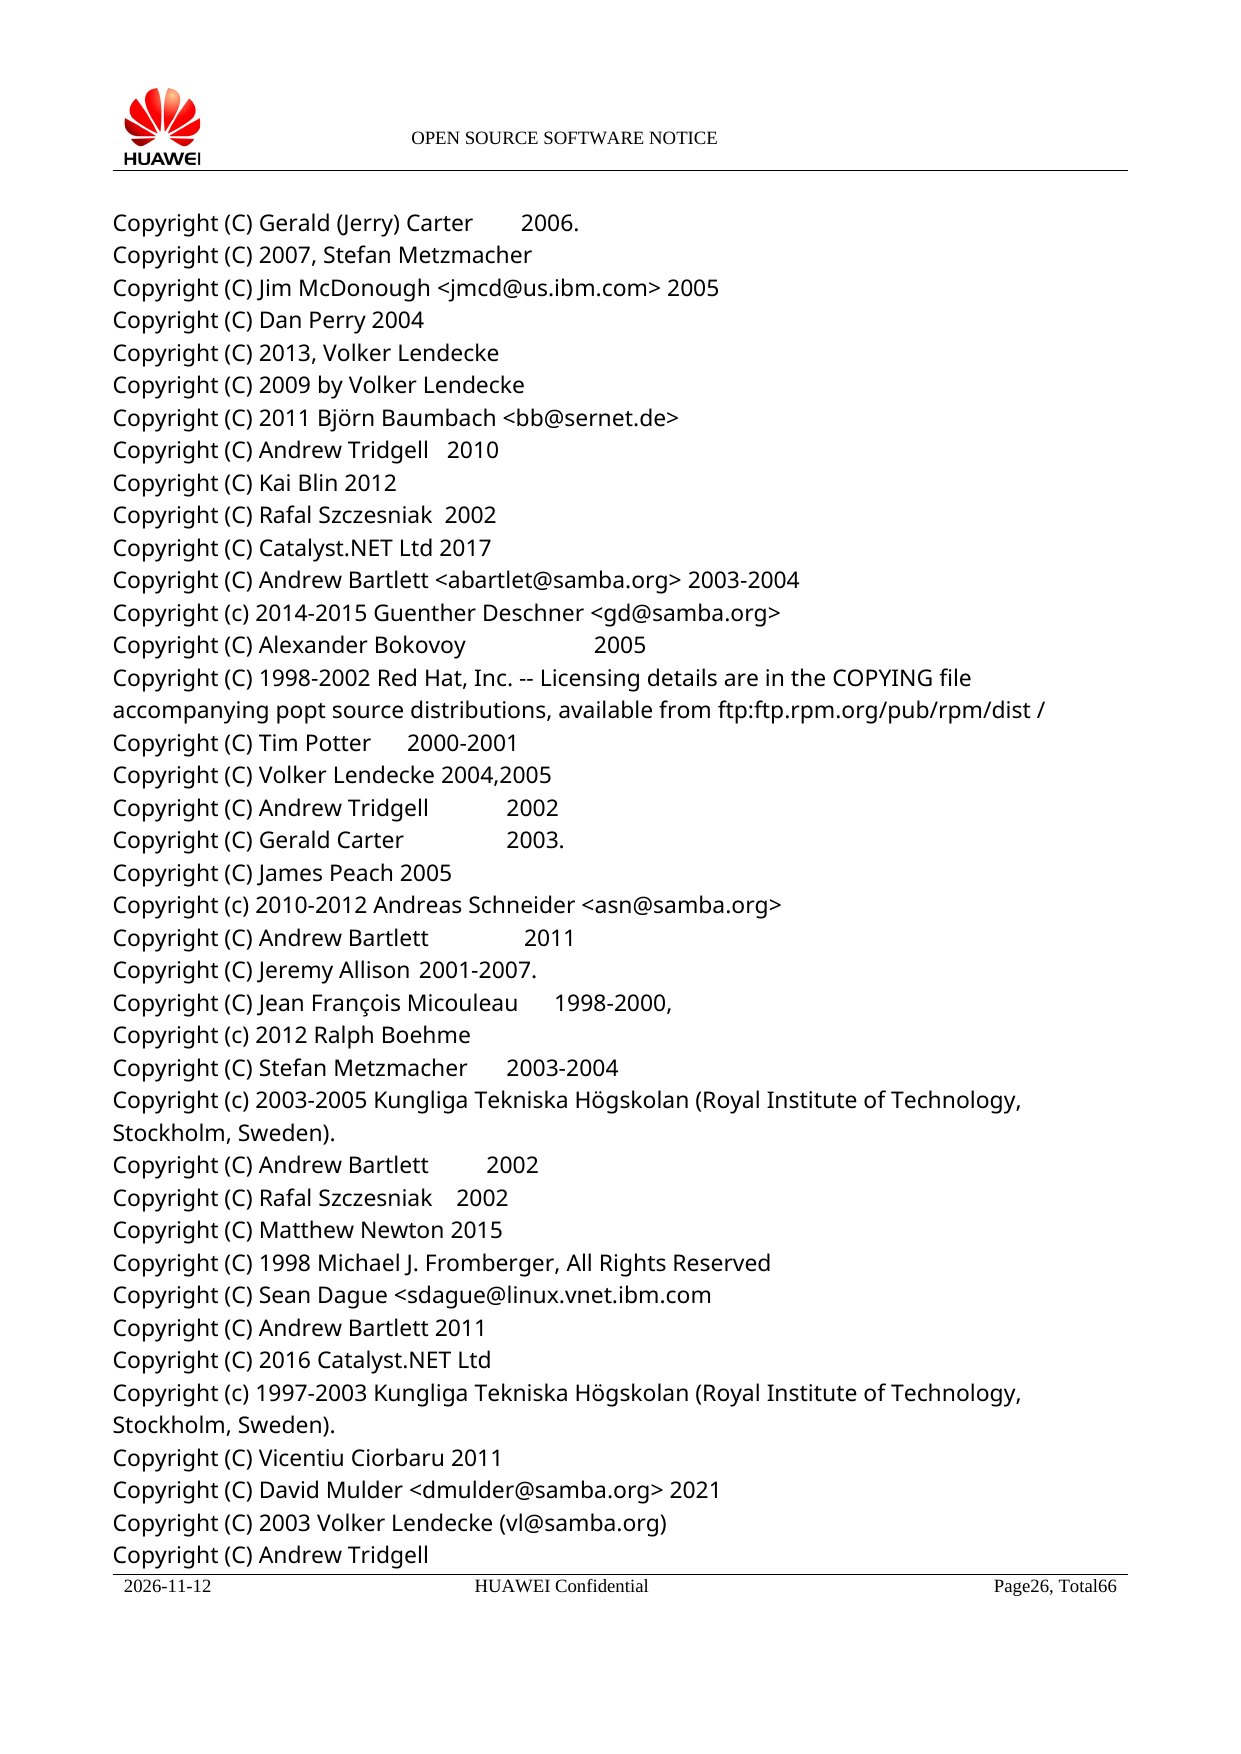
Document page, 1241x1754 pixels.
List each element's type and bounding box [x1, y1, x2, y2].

picture [124, 88, 201, 165]
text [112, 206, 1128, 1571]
